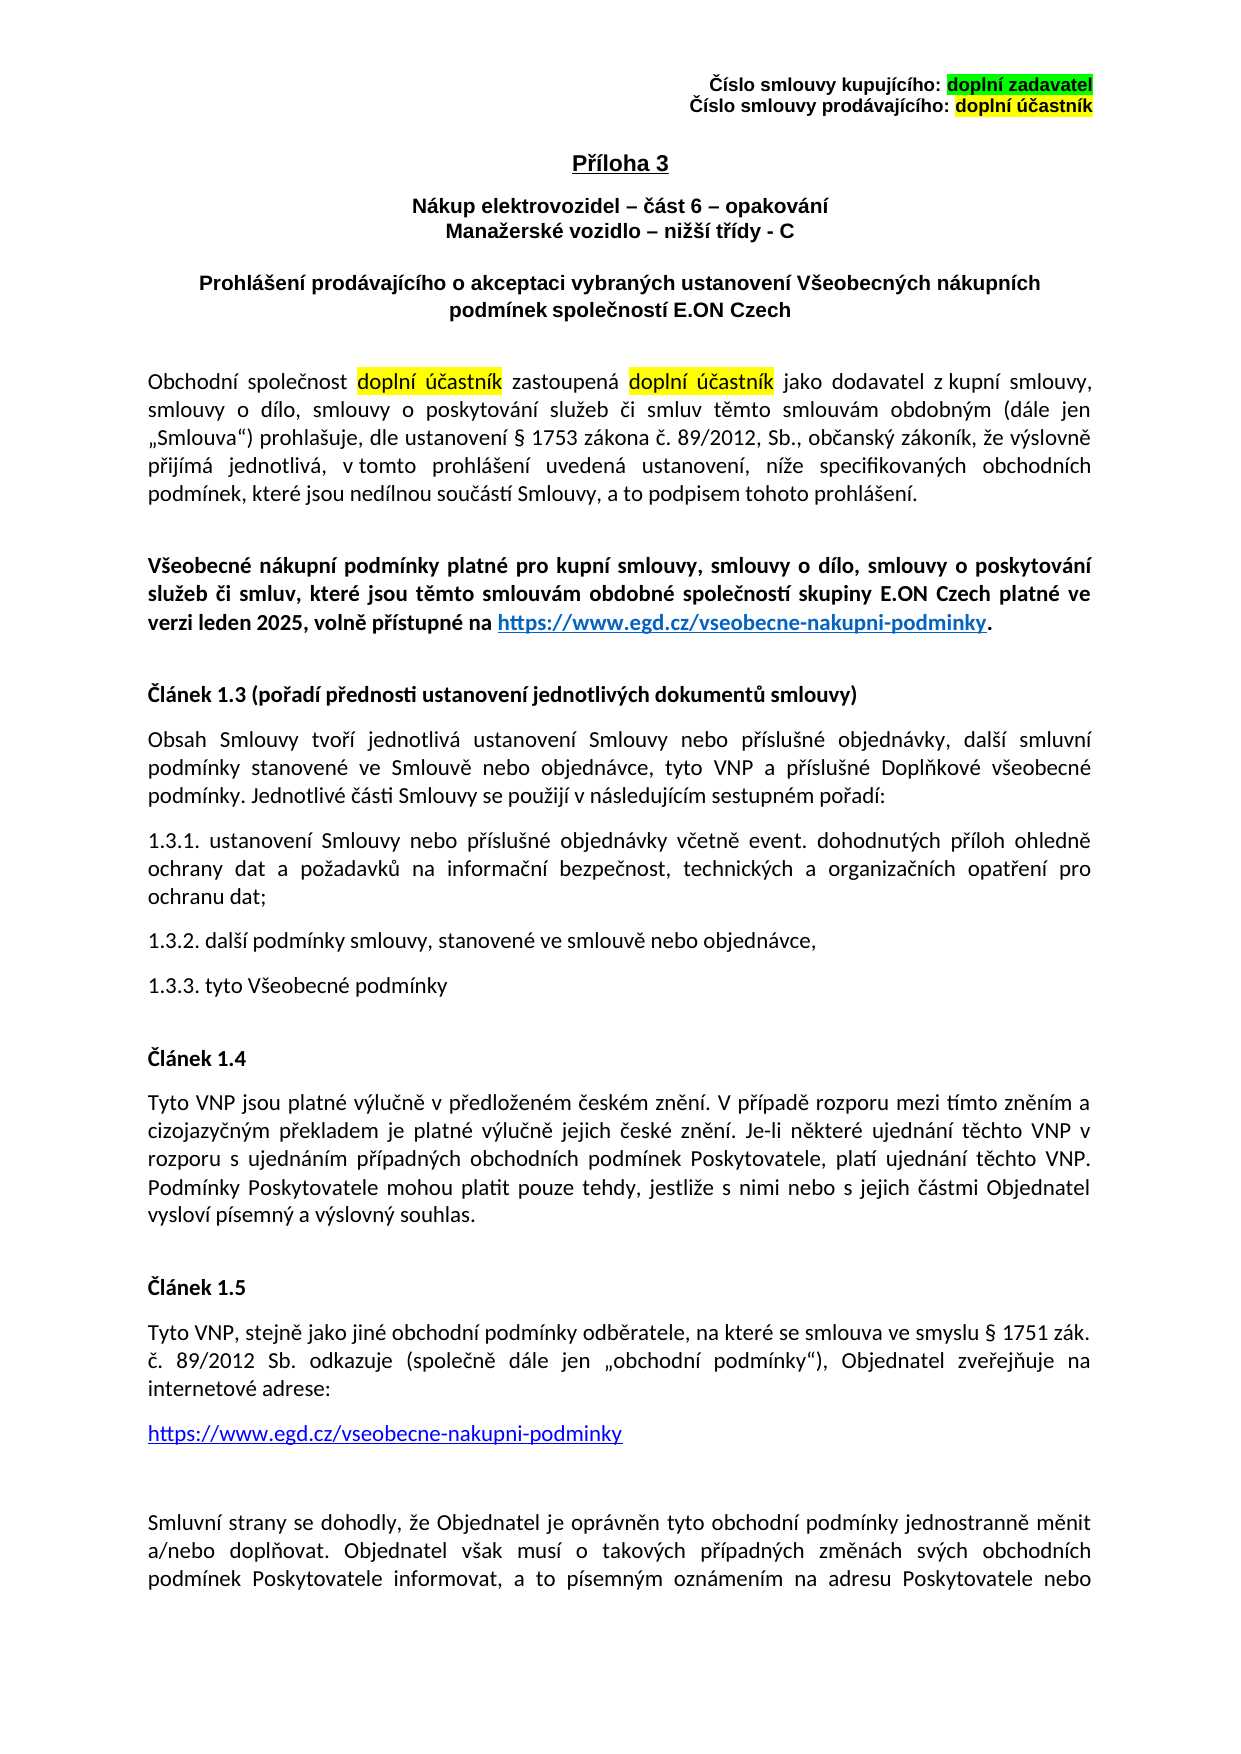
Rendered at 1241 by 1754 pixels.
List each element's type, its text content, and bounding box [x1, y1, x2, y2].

text Prohlášení prodávajícího o akceptaci vybraných ustanovení Všeobecných nákupních podmínek společností E.ON Czech [148, 271, 1093, 322]
text Manažerské vozidlo – nižší třídy - C [148, 219, 1093, 243]
text 1.3.1. ustanovení Smlouvy nebo příslušné objednávky včetně event. dohodnutých příloh ohledně ochrany dat a požadavků na informační bezpečnost, technických a organizačních opatření pro ochranu dat; [148, 826, 1093, 910]
text Nákup elektrovozidel – část 6 – opakování [148, 193, 1093, 217]
text https://www.egd.cz/vseobecne-nakupni-podminky [148, 1419, 1093, 1447]
text 1.3.2. další podmínky smlouvy, stanovené ve smlouvě nebo objednávce, [148, 926, 1093, 954]
text Článek 1.4 [148, 1044, 1093, 1072]
text Příloha 3 [148, 148, 1093, 177]
text Článek 1.3 (pořadí přednosti ustanovení jednotlivých dokumentů smlouvy) [148, 680, 1093, 708]
text Článek 1.5 [148, 1273, 1093, 1301]
text Obchodní společnost doplní účastník zastoupená doplní účastník jako dodavatel z kupní smlouvy, smlouvy o dílo, smlouvy o poskytování služeb či smluv těmto smlouvám obdobným (dále jen „Smlouva“) prohlašuje, dle ustanovení § 1753 zákona č. 89/2012, Sb., občanský zákoník, že výslovně přijímá jednotlivá, v tomto prohlášení uvedená ustanovení, níže specifikovaných obchodních podmínek, které jsou nedílnou součástí Smlouvy, a to podpisem tohoto prohlášení. [148, 367, 1093, 507]
text 1.3.3. tyto Všeobecné podmínky [148, 971, 1093, 999]
text Tyto VNP jsou platné výlučně v předloženém českém znění. V případě rozporu mezi tímto zněním a cizojazyčným překladem je platné výlučně jejich české znění. Je-li některé ujednání těchto VNP v rozporu s ujednáním případných obchodních podmínek Poskytovatele, platí ujednání těchto VNP. Podmínky Poskytovatele mohou platit pouze tehdy, jestliže s nimi nebo s jejich částmi Objednatel vysloví písemný a výslovný souhlas. [148, 1088, 1093, 1229]
text Všeobecné nákupní podmínky platné pro kupní smlouvy, smlouvy o dílo, smlouvy o poskytování služeb či smluv, které jsou těmto smlouvám obdobné společností skupiny E.ON Czech platné ve verzi leden 2025, volně přístupné na https://www.egd.cz/vseobecne-nakupni-podminky. [148, 552, 1093, 636]
text Tyto VNP, stejně jako jiné obchodní podmínky odběratele, na které se smlouva ve smyslu § 1751 zák. č. 89/2012 Sb. odkazuje (společně dále jen „obchodní podmínky“), Objednatel zveřejňuje na internetové adrese: [148, 1318, 1093, 1402]
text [148, 1508, 1093, 1592]
text Obsah Smlouvy tvoří jednotlivá ustanovení Smlouvy nebo příslušné objednávky, další smluvní podmínky stanovené ve Smlouvě nebo objednávce, tyto VNP a příslušné Doplňkové všeobecné podmínky. Jednotlivé části Smlouvy se použijí v následujícím sestupném pořadí: [148, 725, 1093, 809]
